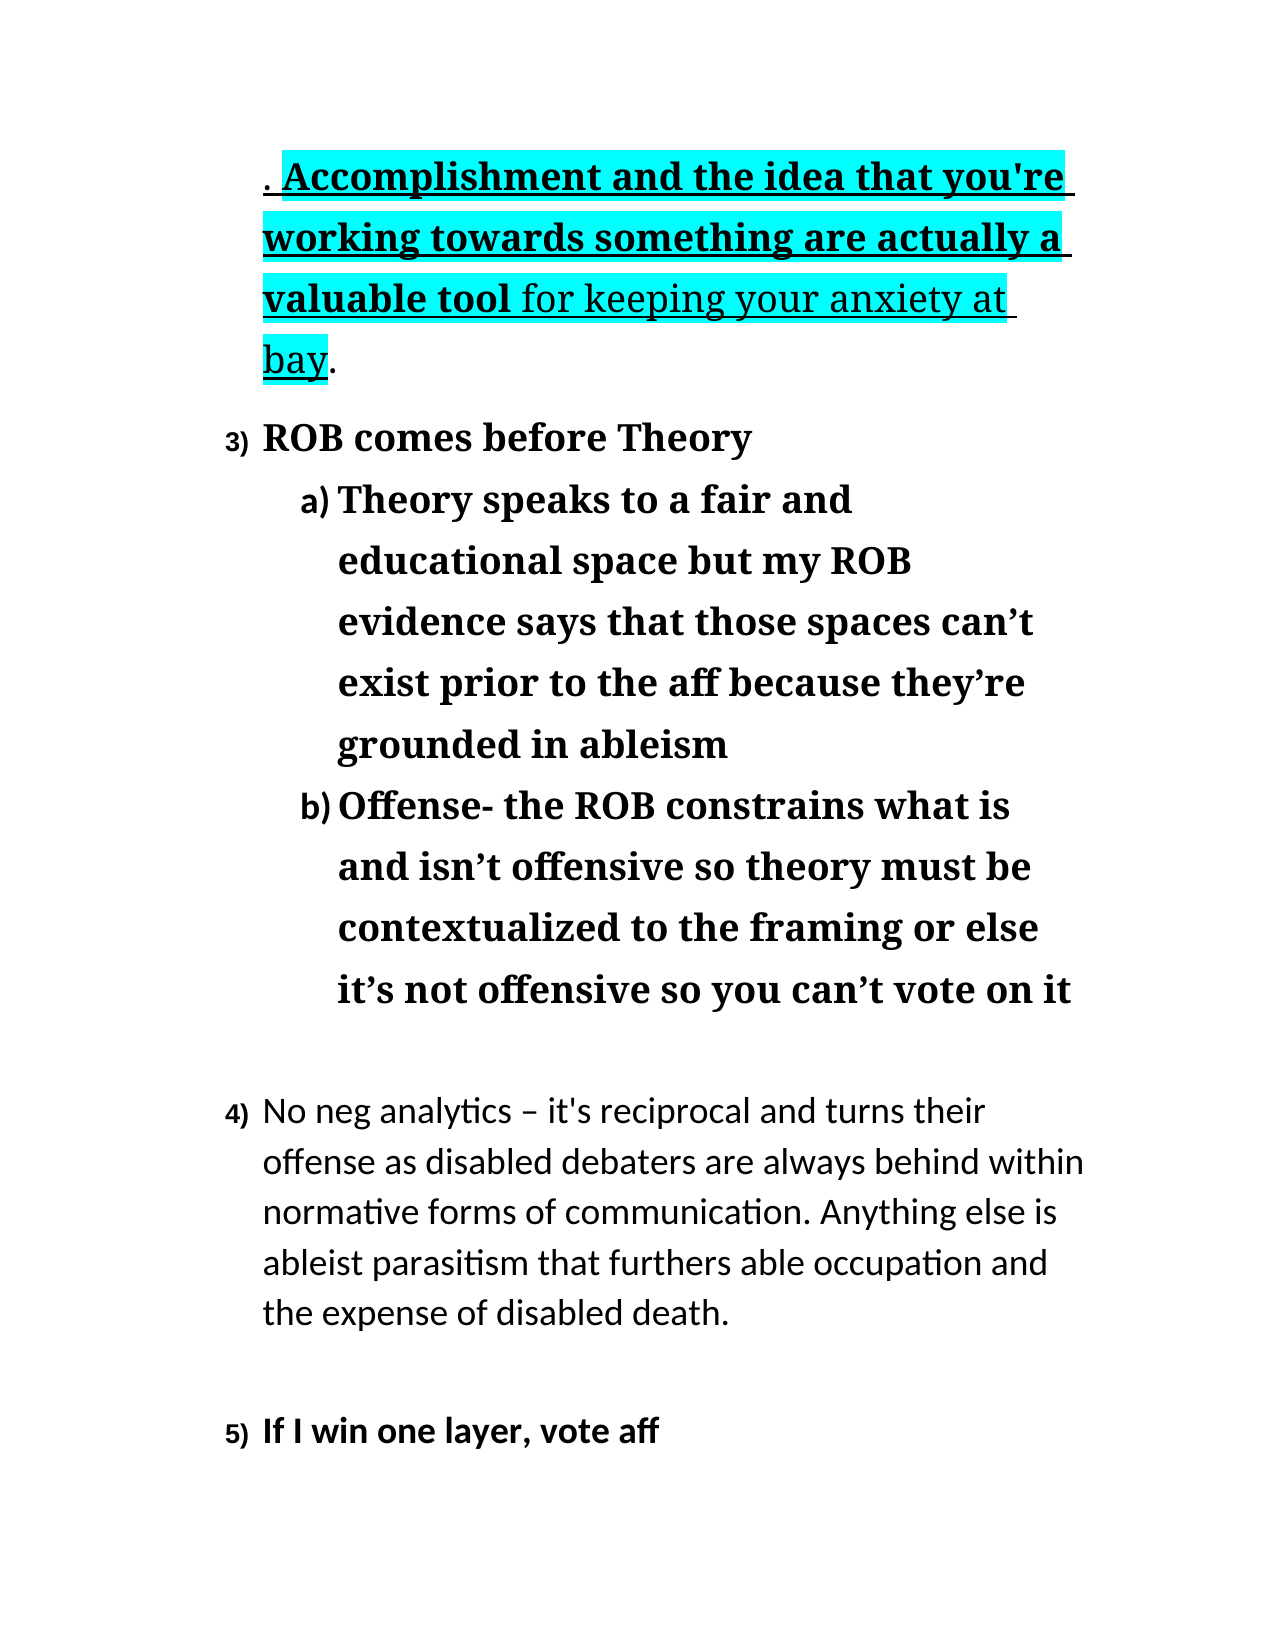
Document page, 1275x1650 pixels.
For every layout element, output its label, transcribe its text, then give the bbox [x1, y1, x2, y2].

list Offense- the ROB constrains what is and isn’t offensive so theory must be contextualized to the framing or else it’s not offensive so you can’t vote on it [300, 779, 1087, 1014]
text . Accomplishment and the idea that you're working towards something are actually a valuable tool for keeping your anxiety at bay. [262, 150, 1087, 385]
list If I win one layer, vote aff [225, 1403, 1087, 1453]
list No neg analytics – it's reciprocal and turns their offense as disabled debaters are always behind within normative forms of communication. Anything else is ableist parasitism that furthers able occupation and the expense of disabled death. [225, 1087, 1087, 1335]
list ROB comes before Theory [225, 412, 1087, 463]
list Theory speaks to a fair and educational space but my ROB evidence says that those spaces can’t exist prior to the aff because they’re grounded in ableism [300, 473, 1087, 769]
